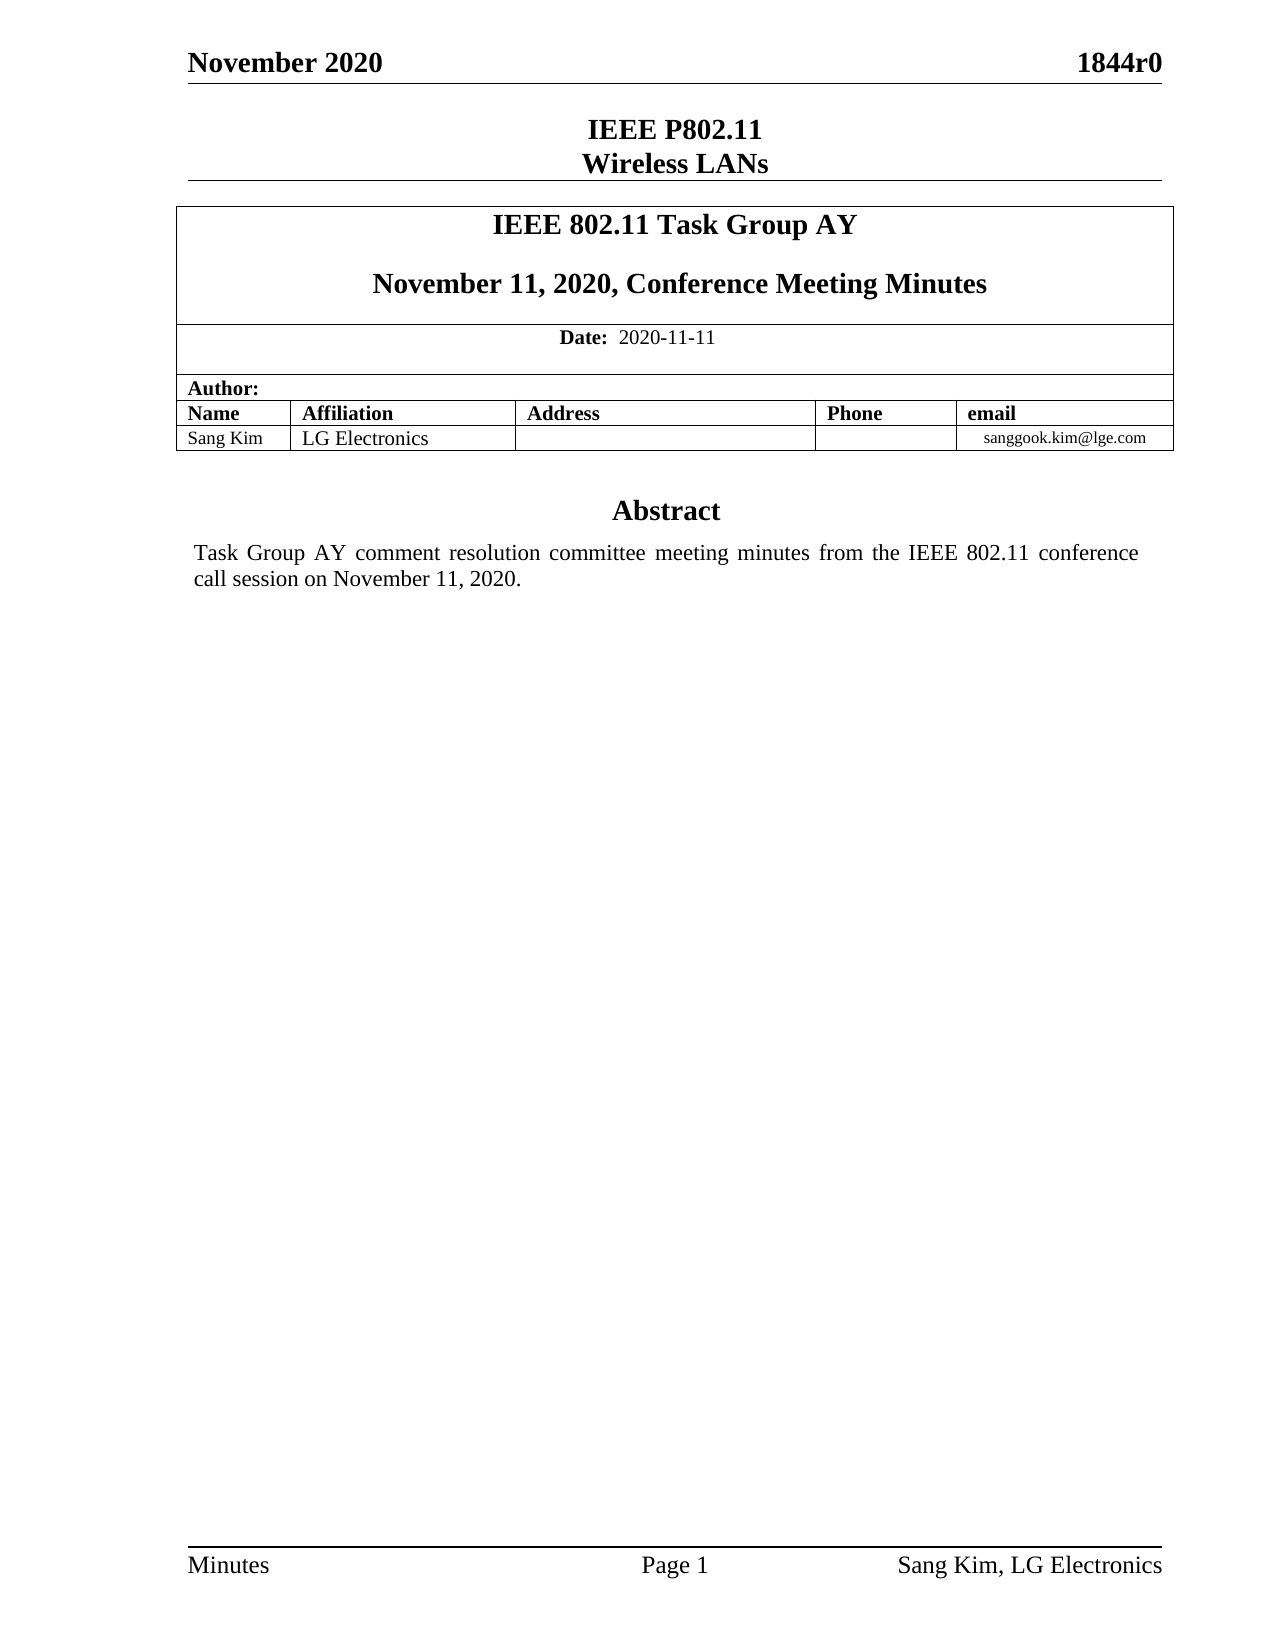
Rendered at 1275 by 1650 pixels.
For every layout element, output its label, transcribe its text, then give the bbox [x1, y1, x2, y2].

table_cell LG Electronics [291, 426, 515, 450]
text IEEE P802.11 Wireless LANs [187, 112, 1162, 181]
table_cell Author: [177, 375, 1173, 399]
table_cell sanggook.kim@lge.com [957, 426, 1173, 450]
table_cell [816, 426, 956, 450]
table_header IEEE 802.11 Task Group AY November 11, 2020, Conference Meeting Minutes [177, 207, 1173, 324]
table_cell Phone [816, 401, 956, 424]
table_cell Sang Kim [177, 426, 290, 450]
table_cell [516, 426, 815, 450]
table_cell Address [516, 401, 815, 424]
table_cell email [957, 401, 1173, 424]
table_cell Name [177, 401, 290, 424]
table_cell Affiliation [291, 401, 515, 424]
table_cell Date: 2020-11-11 [177, 325, 1173, 374]
